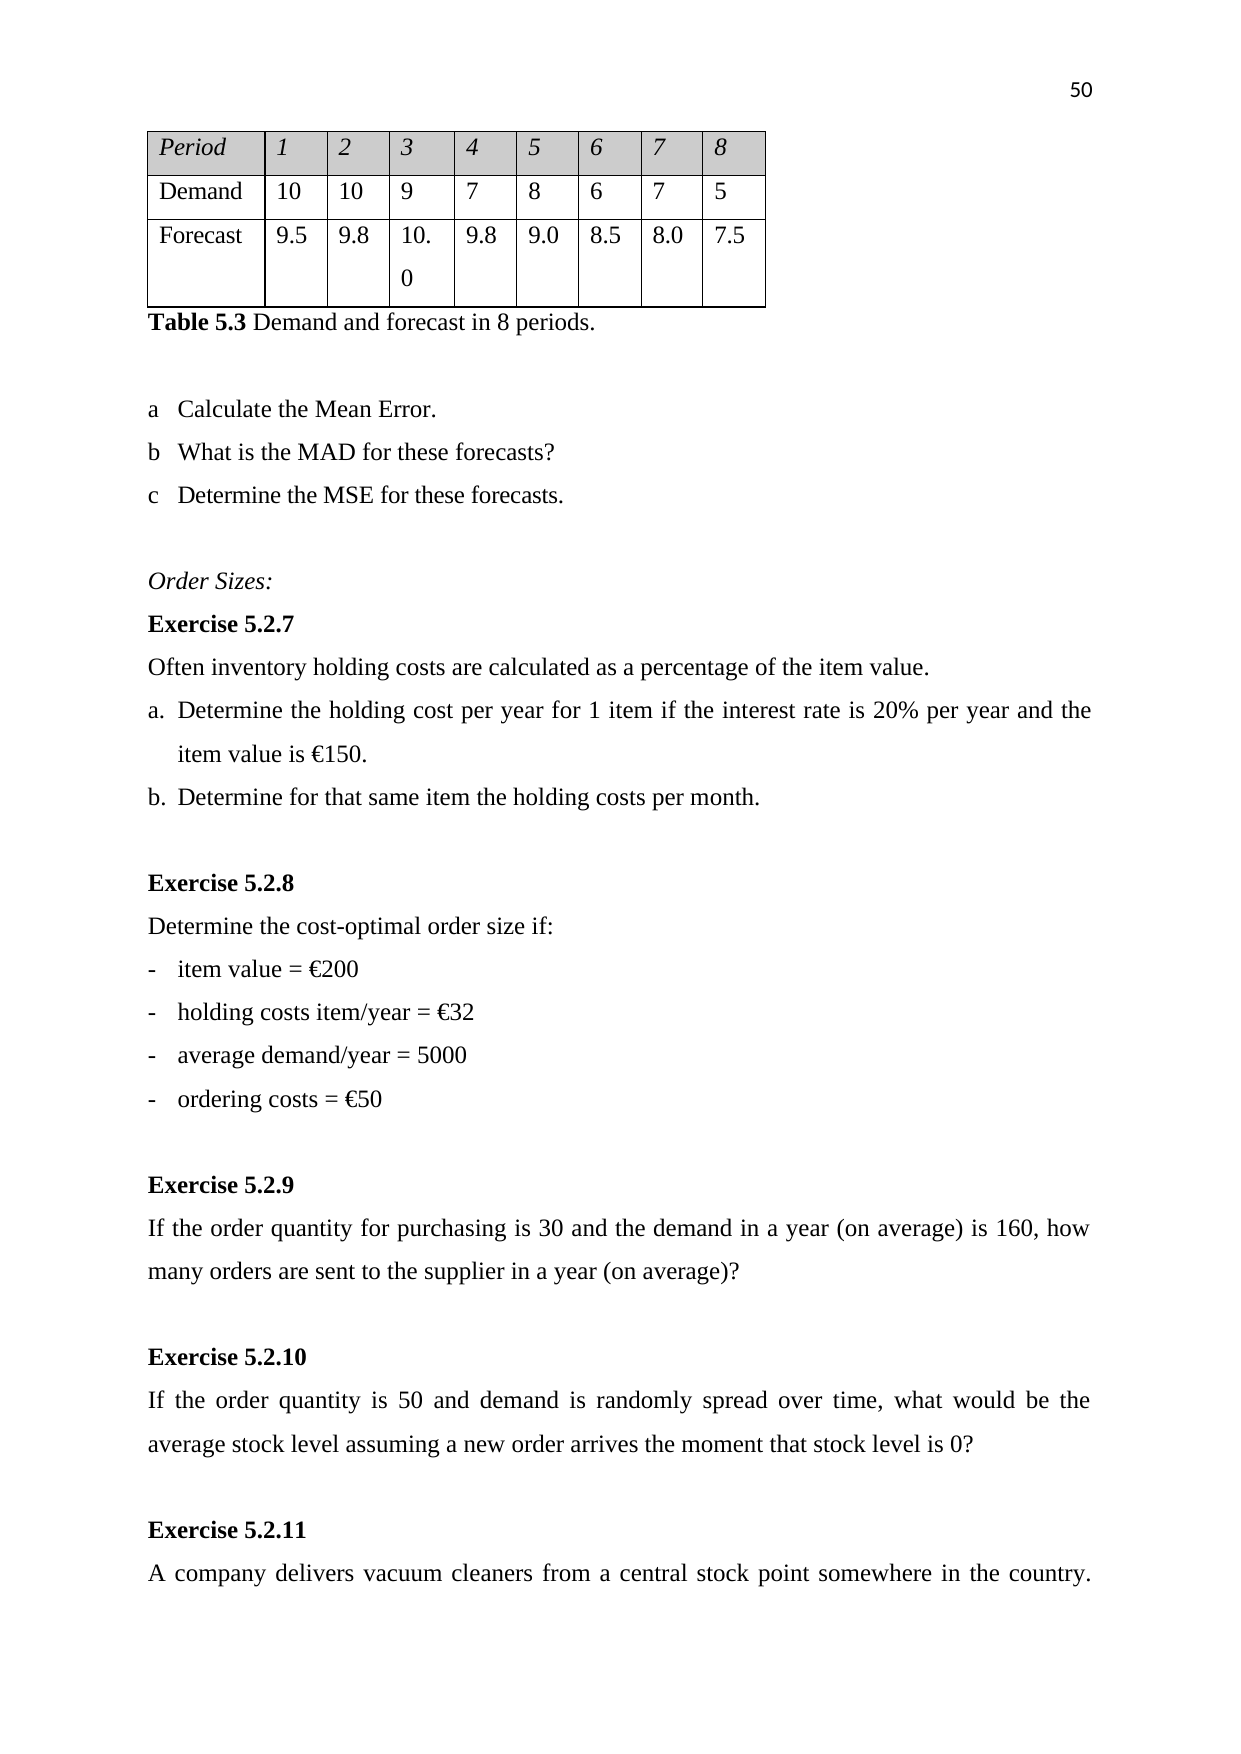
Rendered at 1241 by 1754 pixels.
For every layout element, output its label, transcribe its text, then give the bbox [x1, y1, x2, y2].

text Exercise 5.2.8 [148, 868, 1092, 897]
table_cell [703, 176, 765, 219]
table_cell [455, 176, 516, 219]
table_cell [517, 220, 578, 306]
text Exercise 5.2.11 [148, 1515, 1092, 1544]
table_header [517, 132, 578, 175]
text If the order quantity for purchasing is 30 and the demand in a year (on average) is 160, how many orders are sent to the supplier in a year (on average)? [148, 1213, 1092, 1285]
text c Determine the MSE for these forecasts. [148, 480, 1092, 509]
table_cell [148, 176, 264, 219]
text - ordering costs = €50 [148, 1084, 1092, 1112]
text - average demand/year = 5000 [148, 1041, 1092, 1069]
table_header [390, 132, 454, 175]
text If the order quantity is 50 and demand is randomly spread over time, what would be the average stock level assuming a new order arrives the moment that stock level is 0? [148, 1386, 1092, 1457]
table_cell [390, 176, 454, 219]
text Exercise 5.2.7 [148, 609, 1092, 638]
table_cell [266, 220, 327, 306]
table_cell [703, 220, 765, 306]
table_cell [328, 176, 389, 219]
text - holding costs item/year = €32 [148, 997, 1092, 1026]
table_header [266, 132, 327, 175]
text a Calculate the Mean Error. [148, 394, 1092, 422]
text Often inventory holding costs are calculated as a percentage of the item value. [148, 652, 1092, 681]
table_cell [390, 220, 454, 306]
text Order Sizes: [148, 566, 1092, 595]
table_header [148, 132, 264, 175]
text b What is the MAD for these forecasts? [148, 437, 1092, 466]
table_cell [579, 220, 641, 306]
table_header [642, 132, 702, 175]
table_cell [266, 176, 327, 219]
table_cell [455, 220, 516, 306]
text a. Determine the holding cost per year for 1 item if the interest rate is 20% per year and the item value is €150. [148, 696, 1092, 767]
text b. Determine for that same item the holding costs per month. [148, 782, 1092, 811]
text Table 5.3 Demand and forecast in 8 periods. [148, 307, 1092, 336]
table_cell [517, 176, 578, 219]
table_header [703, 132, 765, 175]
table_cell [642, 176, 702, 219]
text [148, 1558, 1092, 1587]
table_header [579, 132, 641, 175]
text Exercise 5.2.10 [148, 1342, 1092, 1371]
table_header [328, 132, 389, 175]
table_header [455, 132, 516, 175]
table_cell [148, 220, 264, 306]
text Determine the cost-optimal order size if: [148, 911, 1092, 940]
text - item value = €200 [148, 954, 1092, 983]
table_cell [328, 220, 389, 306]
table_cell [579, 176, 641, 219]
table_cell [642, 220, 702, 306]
text Exercise 5.2.9 [148, 1170, 1092, 1199]
